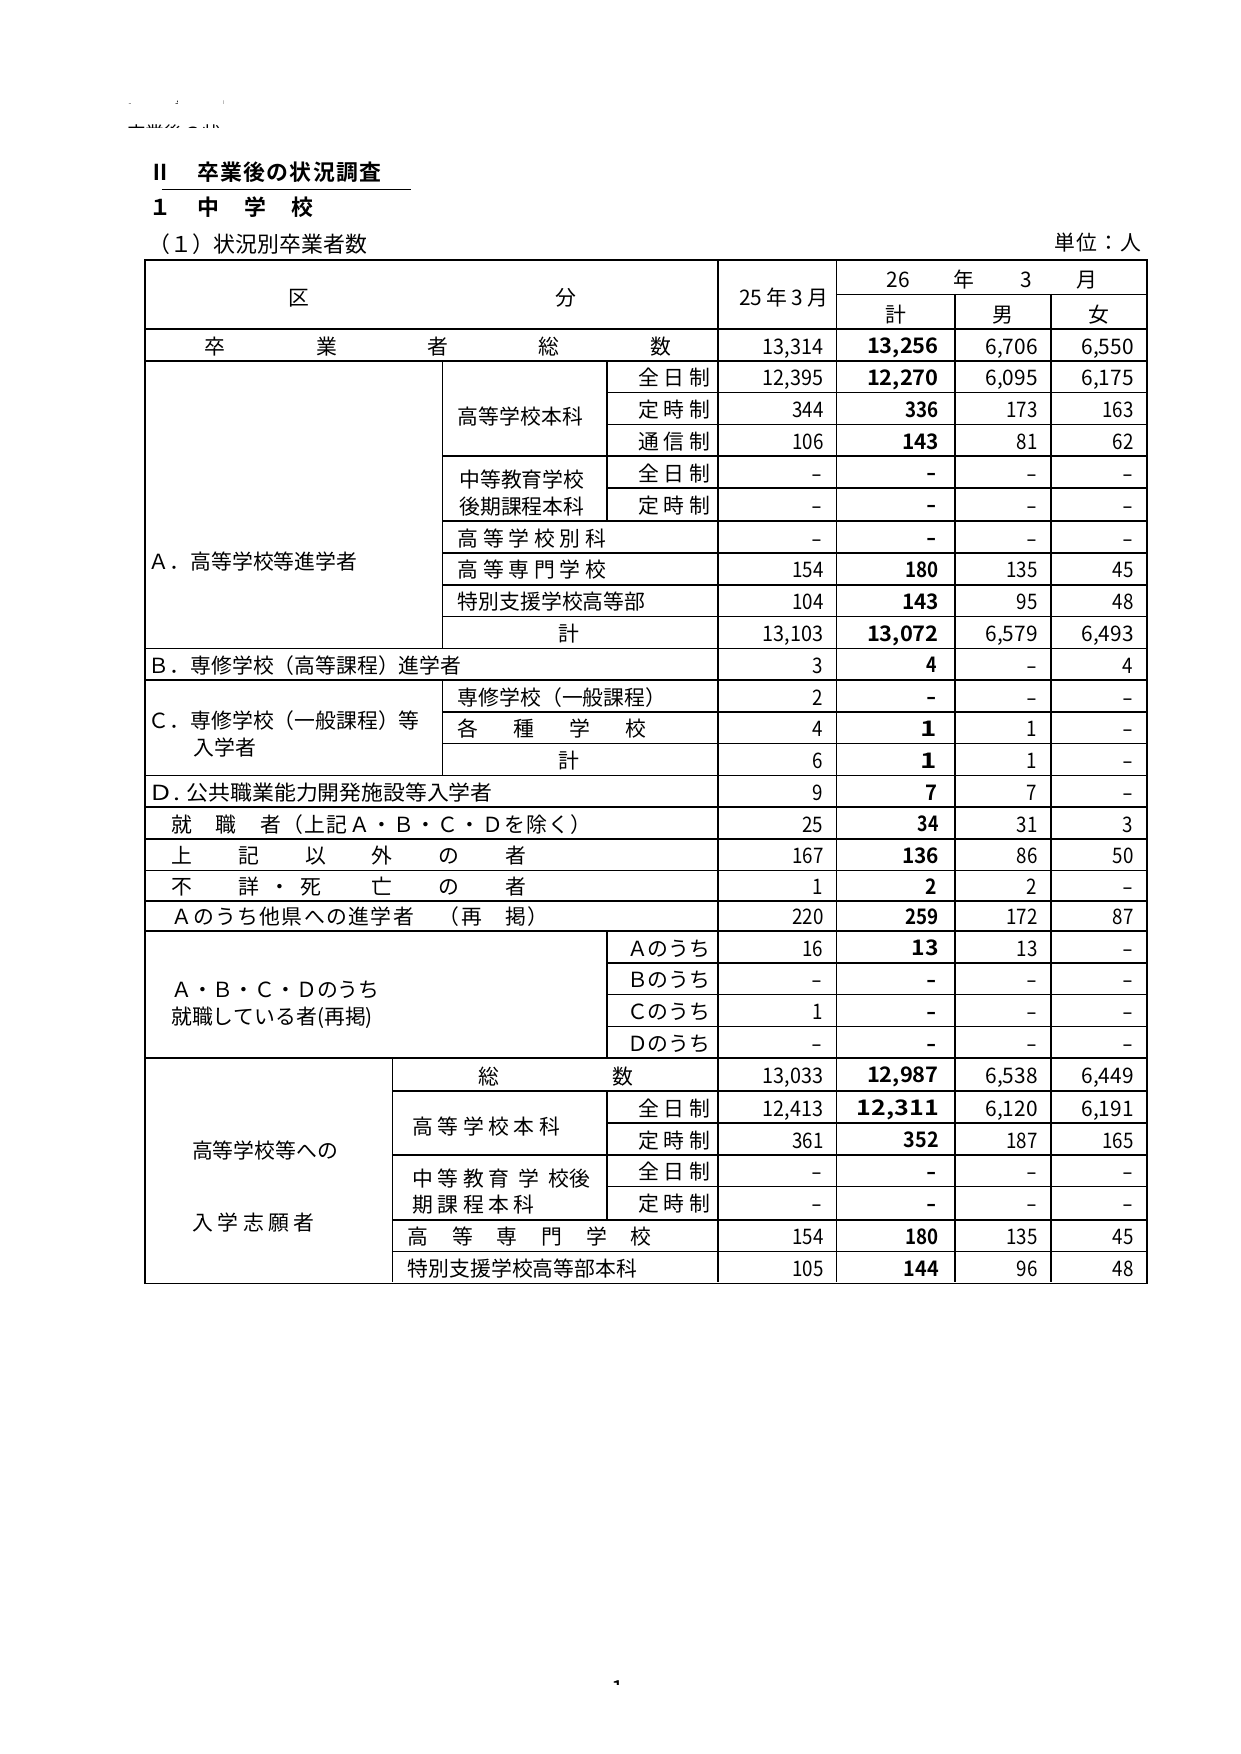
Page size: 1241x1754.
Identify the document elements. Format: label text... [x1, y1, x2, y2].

table_cell 中 等 教 育 学 校後 期 課 程 本 科 [393, 1156, 606, 1219]
table_cell Ａのうち他県への進学者 （再 掲） [146, 902, 717, 930]
table_cell 144 [837, 1252, 954, 1282]
table_cell 男 [956, 295, 1050, 328]
table_cell 13,072 [837, 617, 954, 647]
table_cell 高等学校等への入 学 志 願 者 [146, 1059, 392, 1282]
table_cell 6,550 [1052, 330, 1146, 360]
table_cell 13,103 [719, 617, 836, 647]
table_cell - [1052, 964, 1146, 994]
table_cell 6,449 [1052, 1059, 1146, 1090]
table_cell 6,095 [956, 362, 1050, 392]
table_cell 6,706 [956, 330, 1050, 360]
table_cell 全 日 制 [608, 362, 717, 392]
table_cell 50 [1052, 840, 1146, 870]
table_cell 135 [956, 554, 1050, 584]
table_cell 全 日 制 [608, 1156, 717, 1186]
table_cell 163 [1052, 393, 1146, 423]
table_cell 1 [719, 871, 836, 900]
table_cell - [956, 522, 1050, 552]
table_cell 高 等 専 門 学 校 [443, 554, 717, 584]
text １ 中 学 校 [149, 190, 1159, 222]
table_cell Ｄ. 公共職業能力開発施設等入学者 [146, 776, 717, 806]
table_cell - [956, 1156, 1050, 1186]
table_cell 全 日 制 [608, 1092, 717, 1122]
table_cell 4 [719, 713, 836, 743]
table_cell 特別支援学校高等部 [443, 586, 717, 616]
table_cell - [1052, 713, 1146, 743]
table_cell 45 [1052, 554, 1146, 584]
table_cell 352 [837, 1124, 954, 1154]
table_cell - [1052, 932, 1146, 962]
table_cell 1 [837, 713, 954, 743]
table_cell - [837, 681, 954, 711]
table_cell - [956, 681, 1050, 711]
table_cell 173 [956, 393, 1050, 423]
table_cell 1 [719, 995, 836, 1026]
table_cell 165 [1052, 1124, 1146, 1154]
table_cell 45 [1052, 1221, 1146, 1251]
table_cell 180 [837, 554, 954, 584]
table_cell 定 時 制 [608, 393, 717, 423]
table_header 25年3月 [719, 261, 836, 328]
table_cell 6,191 [1052, 1092, 1146, 1122]
table_cell 総 数 [393, 1059, 717, 1090]
table_cell 12,270 [837, 362, 954, 392]
table_cell - [1052, 457, 1146, 487]
table_cell - [1052, 995, 1146, 1026]
table_cell Ｂのうち [608, 964, 717, 994]
table_cell 143 [837, 425, 954, 455]
table_cell 12,987 [837, 1059, 954, 1090]
table_cell 上 記 以 外 の 者 [146, 840, 717, 870]
table_cell Ｃ．専修学校（一般課程）等入学者 [146, 681, 442, 774]
table_cell 180 [837, 1221, 954, 1251]
table_cell 定 時 制 [608, 1124, 717, 1154]
table_cell Ａ．高等学校等進学者 [146, 362, 442, 647]
table_cell - [956, 1187, 1050, 1219]
table_cell Ａのうち [608, 932, 717, 962]
table_cell 6,120 [956, 1092, 1050, 1122]
table_cell 95 [956, 586, 1050, 616]
table_cell 104 [719, 586, 836, 616]
table_cell - [1052, 681, 1146, 711]
table_cell 48 [1052, 1252, 1146, 1282]
table_cell - [1052, 776, 1146, 806]
table_cell 高 等 専 門 学 校 [393, 1221, 717, 1251]
table_cell 87 [1052, 902, 1146, 930]
subtitle Ⅱ 卒業後の状況調査 [149, 152, 1159, 188]
table_cell 高 等 学 校 本 科 [393, 1092, 606, 1154]
table_cell 6,579 [956, 617, 1050, 647]
table_cell 154 [719, 554, 836, 584]
table_cell 13,033 [719, 1059, 836, 1090]
table_cell - [1052, 489, 1146, 520]
table_cell 中等教育学校後期課程本科 [443, 457, 606, 520]
table_cell 2 [837, 871, 954, 900]
table_cell - [719, 457, 836, 487]
table_cell - [719, 1187, 836, 1219]
table_cell - [837, 995, 954, 1026]
table_cell Ｃのうち [608, 995, 717, 1026]
table_cell 16 [719, 932, 836, 962]
table_cell 4 [837, 649, 954, 679]
table_cell 1 [837, 744, 954, 774]
table_cell 48 [1052, 586, 1146, 616]
table_cell - [1052, 744, 1146, 774]
table_cell Ａ・Ｂ・Ｃ・Ｄのうち就職している者(再掲) [146, 932, 606, 1057]
table_cell 1 [956, 713, 1050, 743]
table_cell 専修学校（一般課程） [443, 681, 717, 711]
table_cell - [1052, 1156, 1146, 1186]
table_cell 106 [719, 425, 836, 455]
table_cell 就 職 者（上記Ａ・Ｂ・Ｃ・Ｄを除く） [146, 808, 717, 838]
table_header 26 年 3 月 [837, 261, 1146, 294]
table_cell 13,314 [719, 330, 836, 360]
table_cell 高等学校本科 [443, 362, 606, 455]
table_cell - [1052, 522, 1146, 552]
text （１）状況別卒業者数 単位：人 [148, 226, 1159, 258]
table_cell 6,493 [1052, 617, 1146, 647]
table_cell 卒 業 者 総 数 [146, 330, 717, 360]
table_cell 344 [719, 393, 836, 423]
table_cell 2 [719, 681, 836, 711]
table_cell - [956, 457, 1050, 487]
table_cell 定 時 制 [608, 1187, 717, 1219]
table_cell 計 [837, 295, 954, 328]
table_cell - [837, 964, 954, 994]
table_cell - [956, 964, 1050, 994]
table_cell 34 [837, 808, 954, 838]
table_cell 13 [956, 932, 1050, 962]
table_cell 9 [719, 776, 836, 806]
table_cell 6,538 [956, 1059, 1050, 1090]
table_cell 2 [956, 871, 1050, 900]
table_cell 86 [956, 840, 1050, 870]
table_cell 7 [956, 776, 1050, 806]
table_cell 31 [956, 808, 1050, 838]
table_cell 13 [837, 932, 954, 962]
table_cell - [837, 1156, 954, 1186]
table_cell 3 [719, 649, 836, 679]
table_cell 7 [837, 776, 954, 806]
table_cell 172 [956, 902, 1050, 930]
table_cell 187 [956, 1124, 1050, 1154]
table_cell - [719, 1027, 836, 1057]
table_cell 6 [719, 744, 836, 774]
table_cell - [719, 522, 836, 552]
table_cell - [956, 995, 1050, 1026]
table_cell 336 [837, 393, 954, 423]
table_cell 全 日 制 [608, 457, 717, 487]
table_cell 135 [956, 1221, 1050, 1251]
table_cell - [719, 1156, 836, 1186]
table_cell 通 信 制 [608, 425, 717, 455]
table_cell - [1052, 871, 1146, 900]
table_cell - [956, 1027, 1050, 1057]
table_cell - [837, 489, 954, 520]
table_cell 13,256 [837, 330, 954, 360]
table_cell 3 [1052, 808, 1146, 838]
table_cell 167 [719, 840, 836, 870]
table_cell 62 [1052, 425, 1146, 455]
table_cell 143 [837, 586, 954, 616]
table_cell 12,395 [719, 362, 836, 392]
table_cell 361 [719, 1124, 836, 1154]
table_cell Ｂ．専修学校（高等課程）進学者 [146, 649, 717, 679]
table_cell 定 時 制 [608, 489, 717, 520]
table_cell - [956, 649, 1050, 679]
table_cell 各 種 学 校 [443, 713, 717, 743]
table_cell 12,311 [837, 1092, 954, 1122]
table_cell - [837, 522, 954, 552]
table_cell - [837, 457, 954, 487]
table_cell - [837, 1187, 954, 1219]
table_cell 220 [719, 902, 836, 930]
table_cell 25 [719, 808, 836, 838]
table_cell - [1052, 1187, 1146, 1219]
table_cell - [719, 964, 836, 994]
table_cell 136 [837, 840, 954, 870]
table_cell 不 詳 ・ 死 亡 の 者 [146, 871, 717, 900]
table_header 区 分 [146, 261, 717, 328]
table_cell 105 [719, 1252, 836, 1282]
table_cell 4 [1052, 649, 1146, 679]
table_cell - [1052, 1027, 1146, 1057]
table_cell 計 [443, 744, 717, 774]
table_cell - [719, 489, 836, 520]
table_cell - [956, 489, 1050, 520]
table_cell 96 [956, 1252, 1050, 1282]
table_cell Ｄのうち [608, 1027, 717, 1057]
table_cell 81 [956, 425, 1050, 455]
table_cell - [837, 1027, 954, 1057]
table_cell 259 [837, 902, 954, 930]
table_cell 特別支援学校高等部本科 [393, 1252, 717, 1282]
table_cell 1 [956, 744, 1050, 774]
table_cell 計 [443, 617, 717, 647]
table_cell 女 [1052, 295, 1146, 328]
table_cell 高 等 学 校 別 科 [443, 522, 717, 552]
table_cell 12,413 [719, 1092, 836, 1122]
table_cell 6,175 [1052, 362, 1146, 392]
table_cell 154 [719, 1221, 836, 1251]
